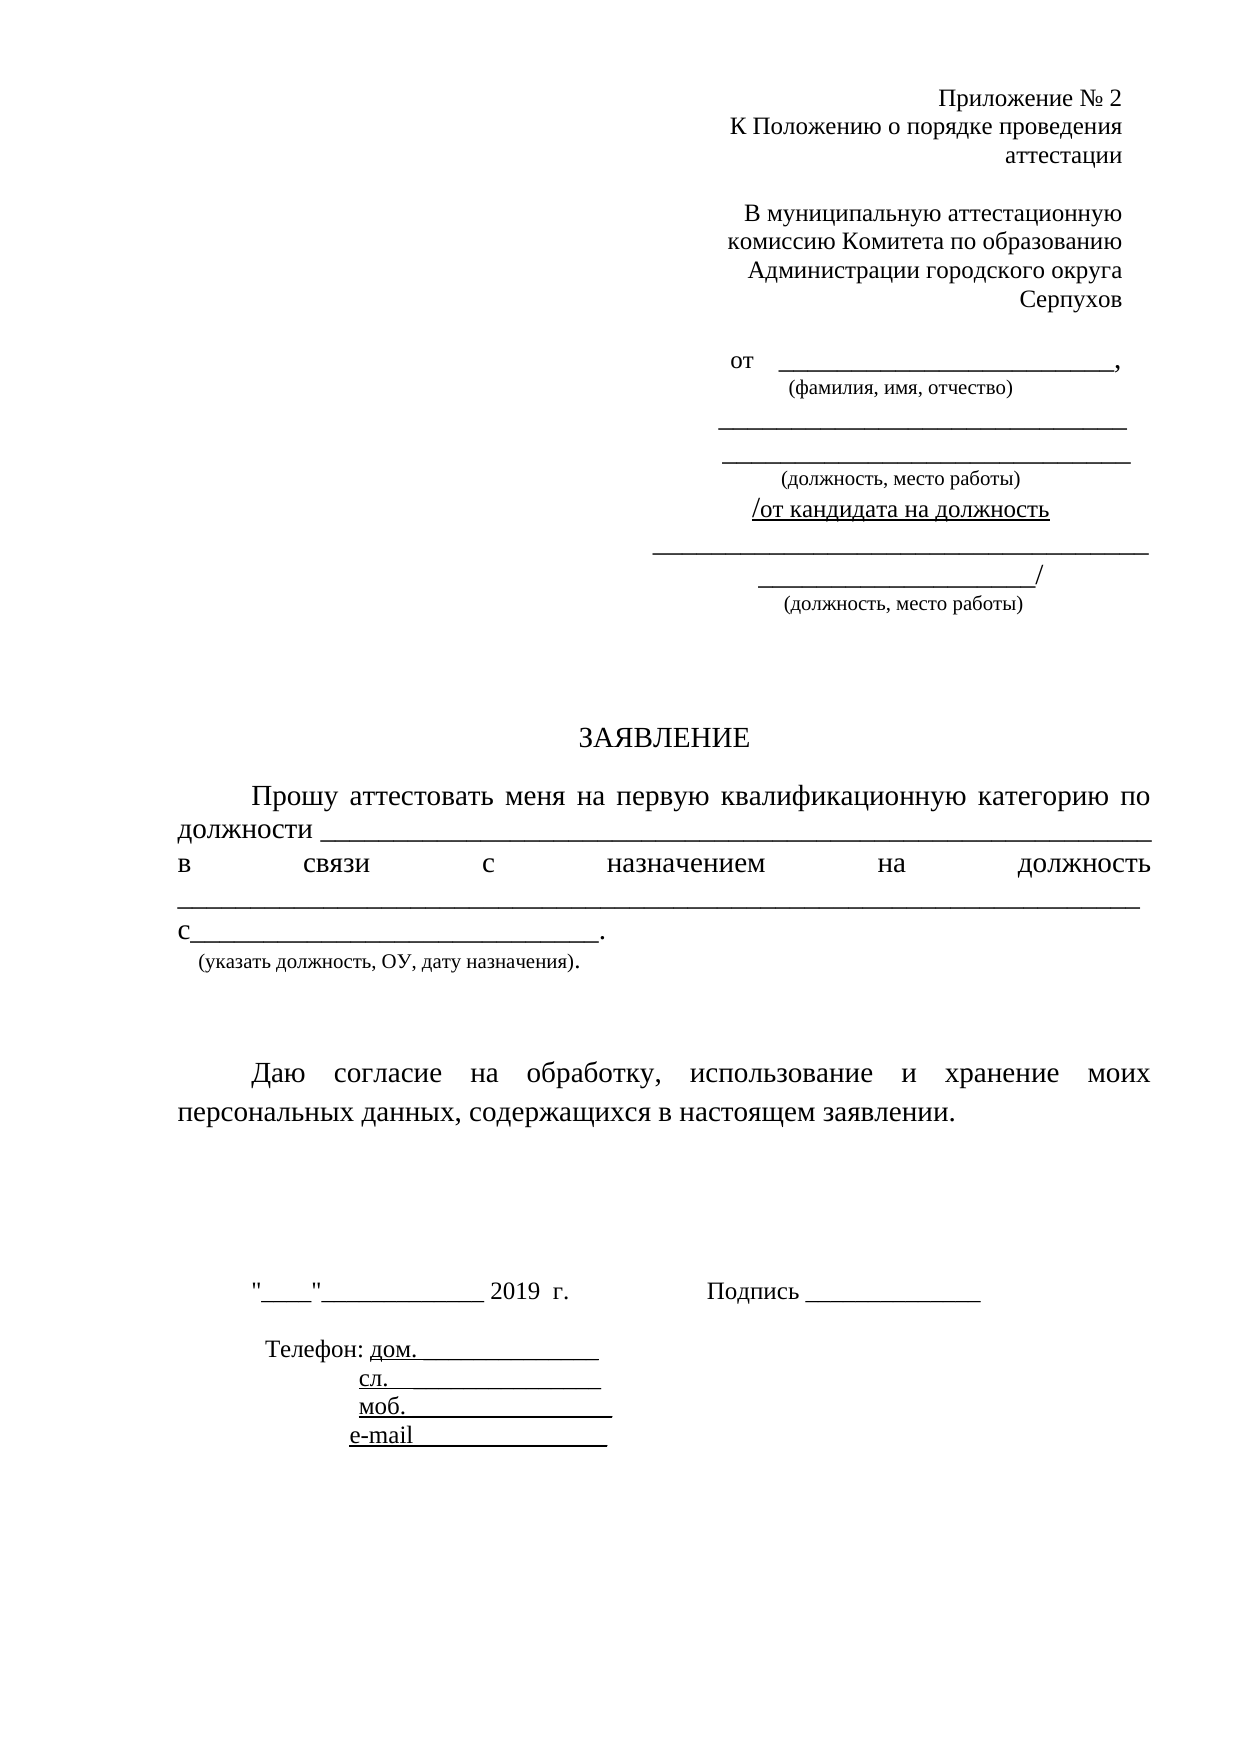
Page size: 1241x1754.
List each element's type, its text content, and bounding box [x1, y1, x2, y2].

text сл. _______________ [177, 1363, 1152, 1391]
text (должность, место работы) [650, 466, 1152, 490]
text /от кандидата на должность _____________________________________________________/ [650, 490, 1152, 591]
text моб. ________________ [177, 1391, 1152, 1420]
text (указать должность, ОУ, дату назначения). [177, 946, 1152, 974]
text Прошу аттестовать меня на первую квалификационную категорию по должности _________________________________________________________ в связи с назначением на должность __________________________________________________________________с____________________________. [177, 778, 1152, 946]
text ____________________________ [650, 433, 1152, 466]
text Приложение № 2 [679, 83, 1122, 111]
text от _______________________, [679, 341, 1122, 375]
text e-mail _______________ [177, 1420, 1152, 1449]
text (фамилия, имя, отчество) [650, 375, 1152, 399]
text К Положению о порядке проведения аттестации [679, 111, 1122, 169]
text "____"_____________ 2019 г. Подпись ______________ [177, 1276, 1152, 1305]
text Даю согласие на обработку, использование и хранение моих персональных данных, содержащихся в настоящем заявлении. [177, 1056, 1152, 1128]
text В муниципальную аттестационную комиссию Комитета по образованию Администрации городского округа Серпухов [679, 198, 1122, 313]
text (должность, место работы) [650, 591, 1152, 615]
text ЗАЯВЛЕНИЕ [177, 721, 1152, 754]
text ____________________________ [650, 399, 1152, 433]
text Телефон: дом. ______________ [177, 1334, 1152, 1363]
